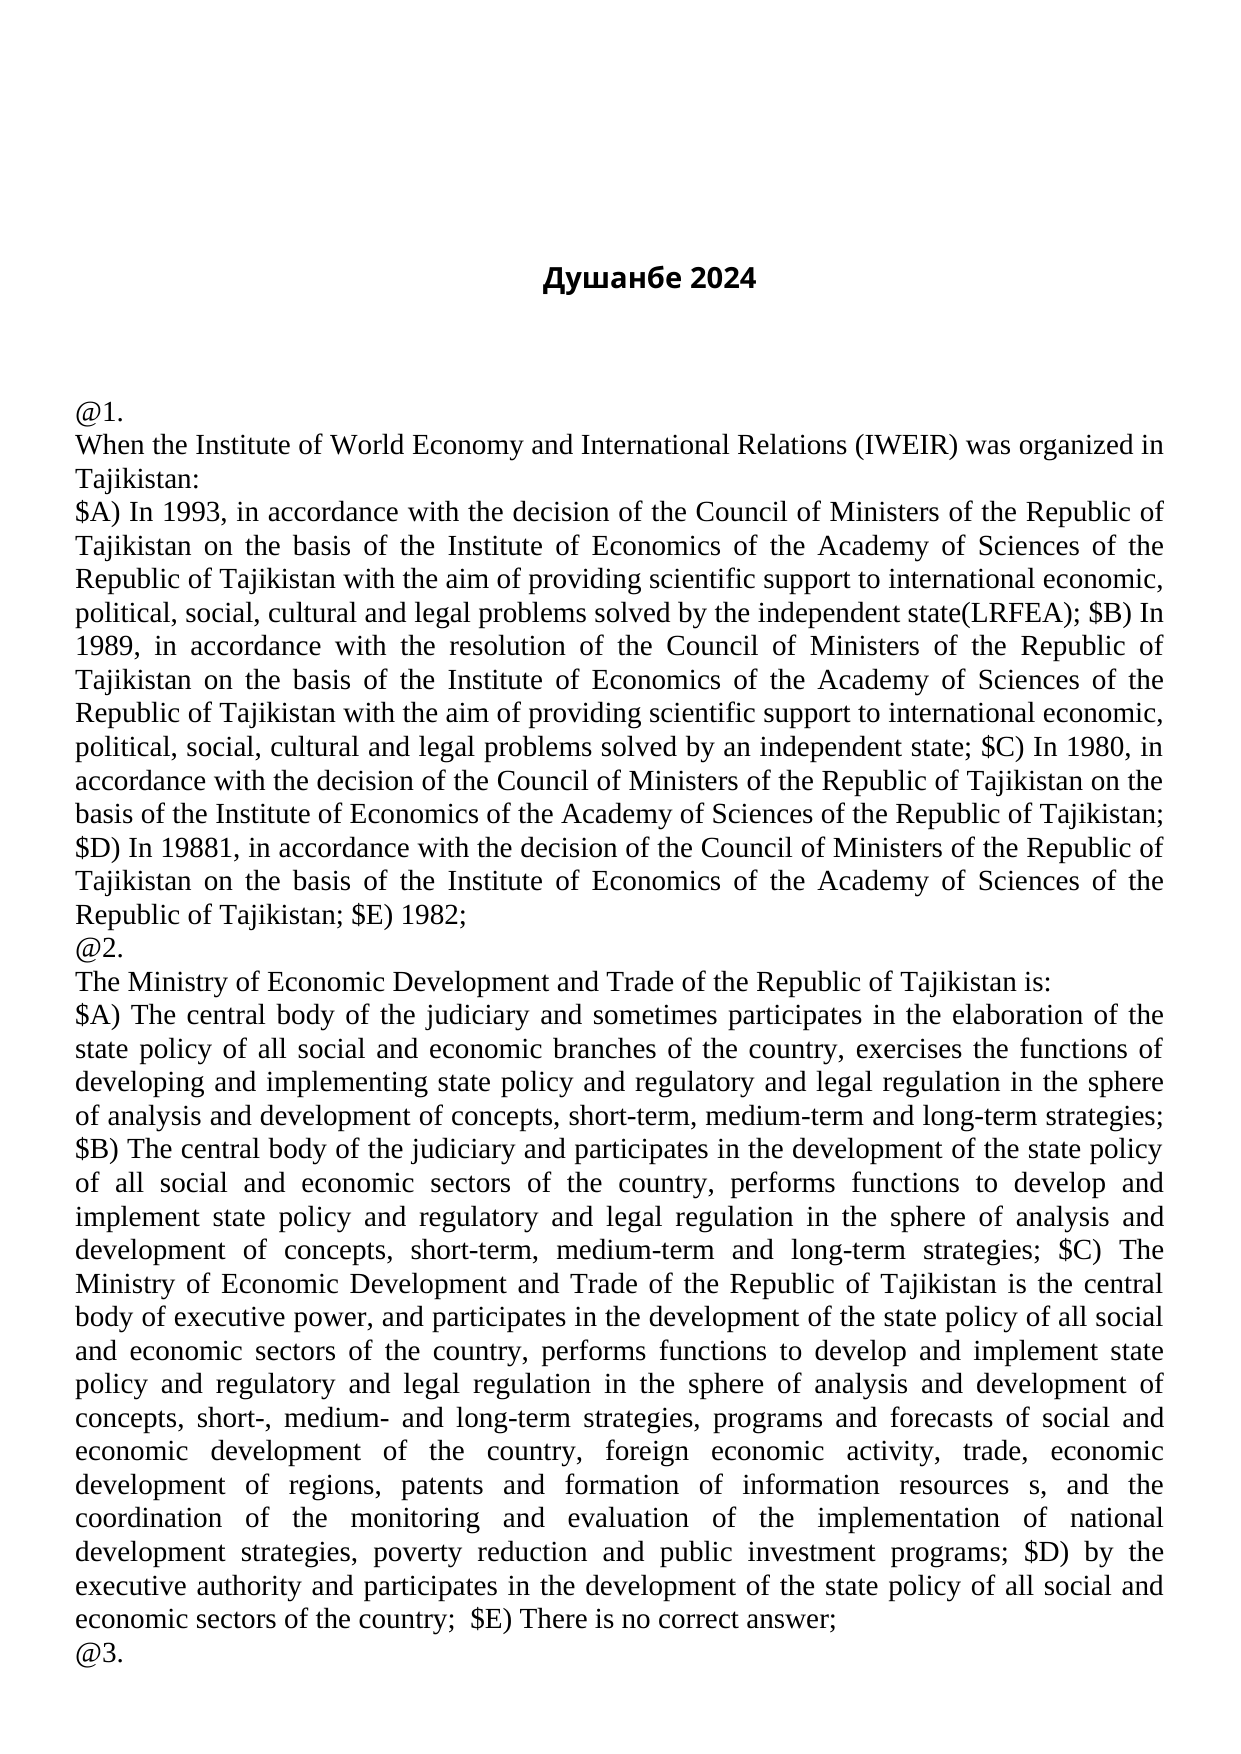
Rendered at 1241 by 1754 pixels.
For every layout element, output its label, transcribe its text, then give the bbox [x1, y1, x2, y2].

text When the Institute of World Economy and International Relations (IWEIR) was organized in Tajikistan: [75, 427, 1165, 494]
text The Ministry of Economic Development and Trade of the Republic of Tajikistan is: [75, 964, 1165, 997]
text $A) In 1993, in accordance with the decision of the Council of Ministers of the Republic of Tajikistan on the basis of the Institute of Economics of the Academy of Sciences of the Republic of Tajikistan with the aim of providing scientific support to international economic, political, social, cultural and legal problems solved by the independent state(LRFEA); $B) In 1989, in accordance with the resolution of the Council of Ministers of the Republic of Tajikistan on the basis of the Institute of Economics of the Academy of Sciences of the Republic of Tajikistan with the aim of providing scientific support to international economic, political, social, cultural and legal problems solved by an independent state; $C) In 1980, in accordance with the decision of the Council of Ministers of the Republic of Tajikistan on the basis of the Institute of Economics of the Academy of Sciences of the Republic of Tajikistan; $D) In 19881, in accordance with the decision of the Council of Ministers of the Republic of Tajikistan on the basis of the Institute of Economics of the Academy of Sciences of the Republic of Tajikistan; $E) 1982; [75, 494, 1165, 930]
text @2. [75, 930, 1165, 964]
text @1. [75, 394, 1165, 427]
title Душанбе 2024 [75, 257, 1165, 297]
text $A) The central body of the judiciary and sometimes participates in the elaboration of the state policy of all social and economic branches of the country, exercises the functions of developing and implementing state policy and regulatory and legal regulation in the sphere of analysis and development of concepts, short-term, medium-term and long-term strategies; $B) The central body of the judiciary and participates in the development of the state policy of all social and economic sectors of the country, performs functions to develop and implement state policy and regulatory and legal regulation in the sphere of analysis and development of concepts, short-term, medium-term and long-term strategies; $C) The Ministry of Economic Development and Trade of the Republic of Tajikistan is the central body of executive power, and participates in the development of the state policy of all social and economic sectors of the country, performs functions to develop and implement state policy and regulatory and legal regulation in the sphere of analysis and development of concepts, short-, medium- and long-term strategies, programs and forecasts of social and economic development of the country, foreign economic activity, trade, economic development of regions, patents and formation of information resources s, and the coordination of the monitoring and evaluation of the implementation of national development strategies, poverty reduction and public investment programs; $D) by the executive authority and participates in the development of the state policy of all social and economic sectors of the country; $E) There is no correct answer; [75, 997, 1165, 1635]
text @3. [75, 1635, 1165, 1668]
